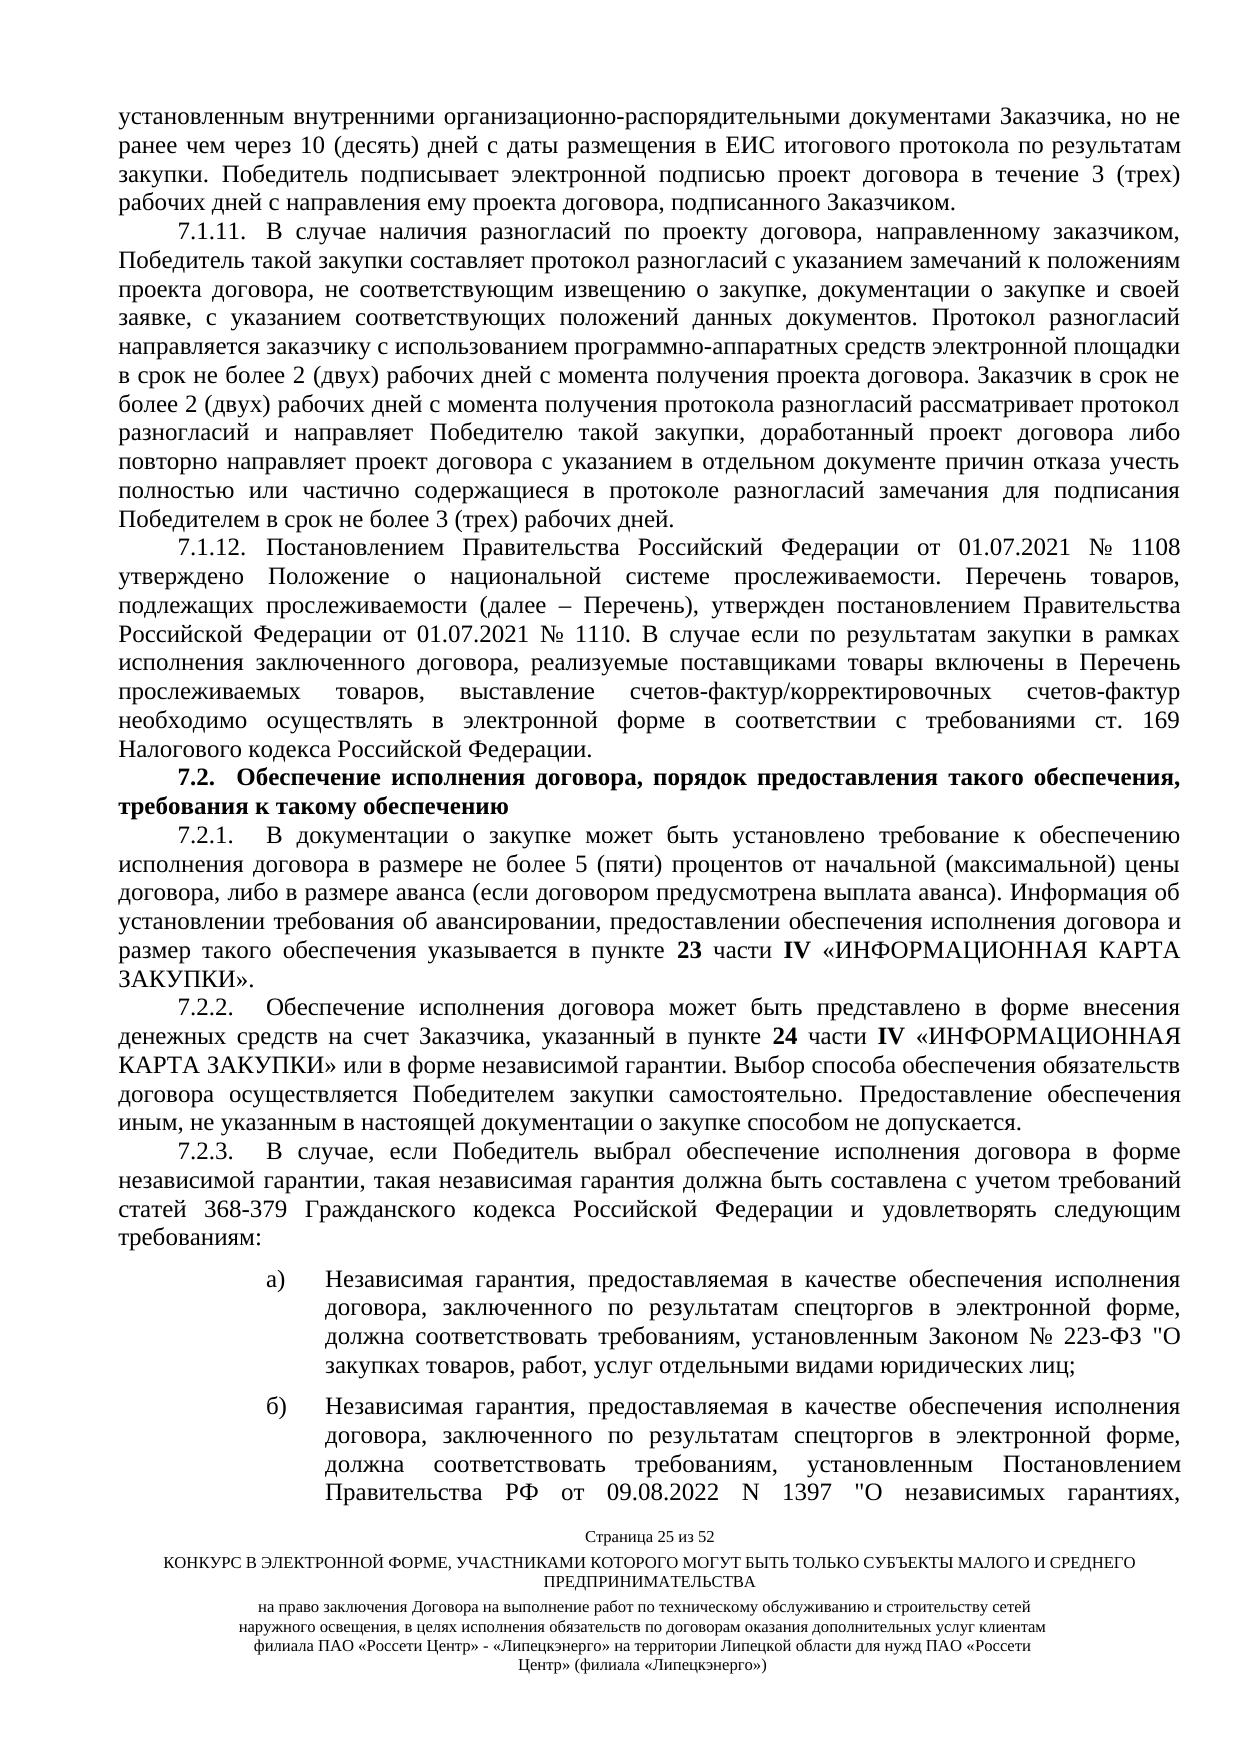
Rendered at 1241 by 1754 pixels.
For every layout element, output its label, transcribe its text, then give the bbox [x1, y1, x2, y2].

list Независимая гарантия, предоставляемая в качестве обеспечения исполнения договора, заключенного по результатам спецторгов в электронной форме, должна соответствовать требованиям, установленным Законом № 223-ФЗ "О закупках товаров, работ, услуг отдельными видами юридических лиц; [266, 1264, 1181, 1379]
subtitle Обеспечение исполнения договора может быть представлено в форме внесения денежных средств на счет Заказчика, указанный в пункте 24 части IV «ИНФОРМАЦИОННАЯ КАРТА ЗАКУПКИ» или в форме независимой гарантии. Выбор способа обеспечения обязательств договора осуществляется Победителем закупки самостоятельно. Предоставление обеспечения иным, не указанным в настоящей документации о закупке способом не допускается. [118, 992, 1181, 1136]
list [266, 1391, 1181, 1506]
subtitle Постановлением Правительства Российский Федерации от 01.07.2021 № 1108 утверждено Положение о национальной системе прослеживаемости. Перечень товаров, подлежащих прослеживаемости (далее – Перечень), утвержден постановлением Правительства Российской Федерации от 01.07.2021 № 1110. В случае если по результатам закупки в рамках исполнения заключенного договора, реализуемые поставщиками товары включены в Перечень прослеживаемых товаров, выставление счетов-фактур/корректировочных счетов-фактур необходимо осуществлять в электронной форме в соответствии с требованиями ст. 169 Налогового кодекса Российской Федерации. [118, 532, 1181, 762]
subtitle В документации о закупке может быть установлено требование к обеспечению исполнения договора в размере не более 5 (пяти) процентов от начальной (максимальной) цены договора, либо в размере аванса (если договором предусмотрена выплата аванса). Информация об установлении требования об авансировании, предоставлении обеспечения исполнения договора и размер такого обеспечения указывается в пункте 23 части IV «ИНФОРМАЦИОННАЯ КАРТА ЗАКУПКИ». [118, 820, 1181, 992]
subtitle В случае, если Победитель выбрал обеспечение исполнения договора в форме независимой гарантии, такая независимая гарантия должна быть составлена с учетом требований статей 368-379 Гражданского кодекса Российской Федерации и удовлетворять следующим требованиям: [118, 1136, 1181, 1251]
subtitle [118, 101, 1181, 216]
subtitle В случае наличия разногласий по проекту договора, направленному заказчиком, Победитель такой закупки составляет протокол разногласий с указанием замечаний к положениям проекта договора, не соответствующим извещению о закупке, документации о закупке и своей заявке, с указанием соответствующих положений данных документов. Протокол разногласий направляется заказчику с использованием программно-аппаратных средств электронной площадки в срок не более 2 (двух) рабочих дней с момента получения проекта договора. Заказчик в срок не более 2 (двух) рабочих дней с момента получения протокола разногласий рассматривает протокол разногласий и направляет Победителю такой закупки, доработанный проект договора либо повторно направляет проект договора с указанием в отдельном документе причин отказа учесть полностью или частично содержащиеся в протоколе разногласий замечания для подписания Победителем в срок не более 3 (трех) рабочих дней. [118, 216, 1181, 532]
subtitle Обеспечение исполнения договора, порядок предоставления такого обеспечения, требования к такому обеспечению [118, 762, 1181, 820]
